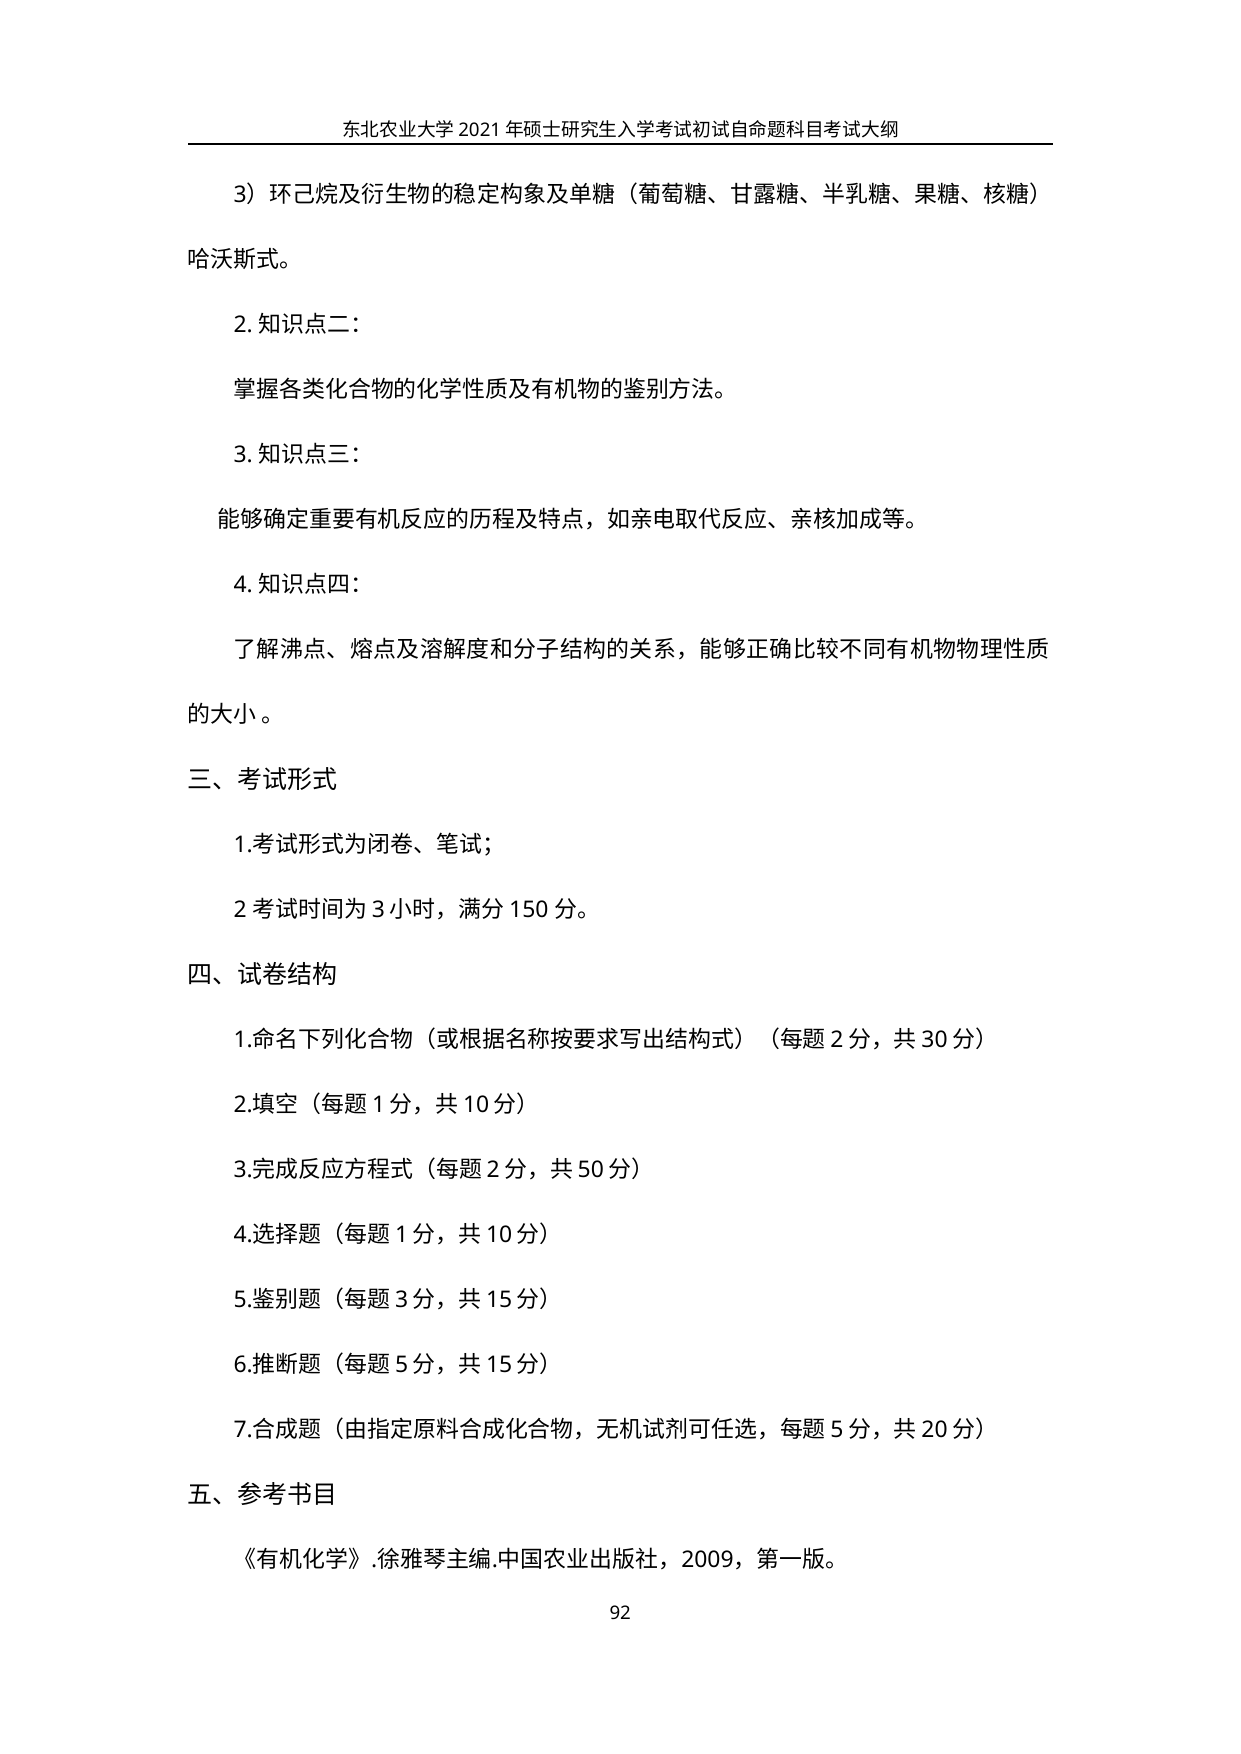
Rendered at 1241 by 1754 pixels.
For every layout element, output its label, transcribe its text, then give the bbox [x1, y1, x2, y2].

text 7.合成题（由指定原料合成化合物，无机试剂可任选，每题5分，共20分） [187, 1395, 1053, 1460]
text 5.鉴别题（每题3分，共15分） [187, 1265, 1053, 1330]
text 2.填空（每题1分，共10分） [187, 1070, 1053, 1135]
text 能够确定重要有机反应的历程及特点，如亲电取代反应、亲核加成等。 [187, 485, 1053, 550]
text 1.考试形式为闭卷、笔试； [187, 810, 1053, 875]
text 五、参考书目 [187, 1460, 1053, 1525]
text 四、试卷结构 [187, 940, 1053, 1005]
text 6.推断题（每题5分，共15分） [187, 1330, 1053, 1395]
text 4. 知识点四： [187, 550, 1053, 615]
text 掌握各类化合物的化学性质及有机物的鉴别方法。 [187, 355, 1053, 420]
list 知识点三： [187, 420, 1053, 485]
text 2. 知识点二： [187, 290, 1053, 355]
text 3）环己烷及衍生物的稳定构象及单糖（葡萄糖、甘露糖、半乳糖、果糖、核糖）哈沃斯式。 [187, 160, 1053, 290]
text 2 考试时间为3小时，满分 150 分。 [187, 875, 1053, 940]
text 4.选择题（每题1分，共10分） [187, 1200, 1053, 1265]
text 三、考试形式 [187, 745, 1053, 810]
text 《有机化学》.徐雅琴主编.中国农业出版社，2009，第一版。 [187, 1525, 1053, 1590]
text 1.命名下列化合物（或根据名称按要求写出结构式）（每题2分，共30分） [187, 1005, 1053, 1070]
text 了解沸点、熔点及溶解度和分子结构的关系，能够正确比较不同有机物物理性质的大小 。 [187, 615, 1053, 745]
text 3.完成反应方程式（每题2分，共50分） [187, 1135, 1053, 1200]
